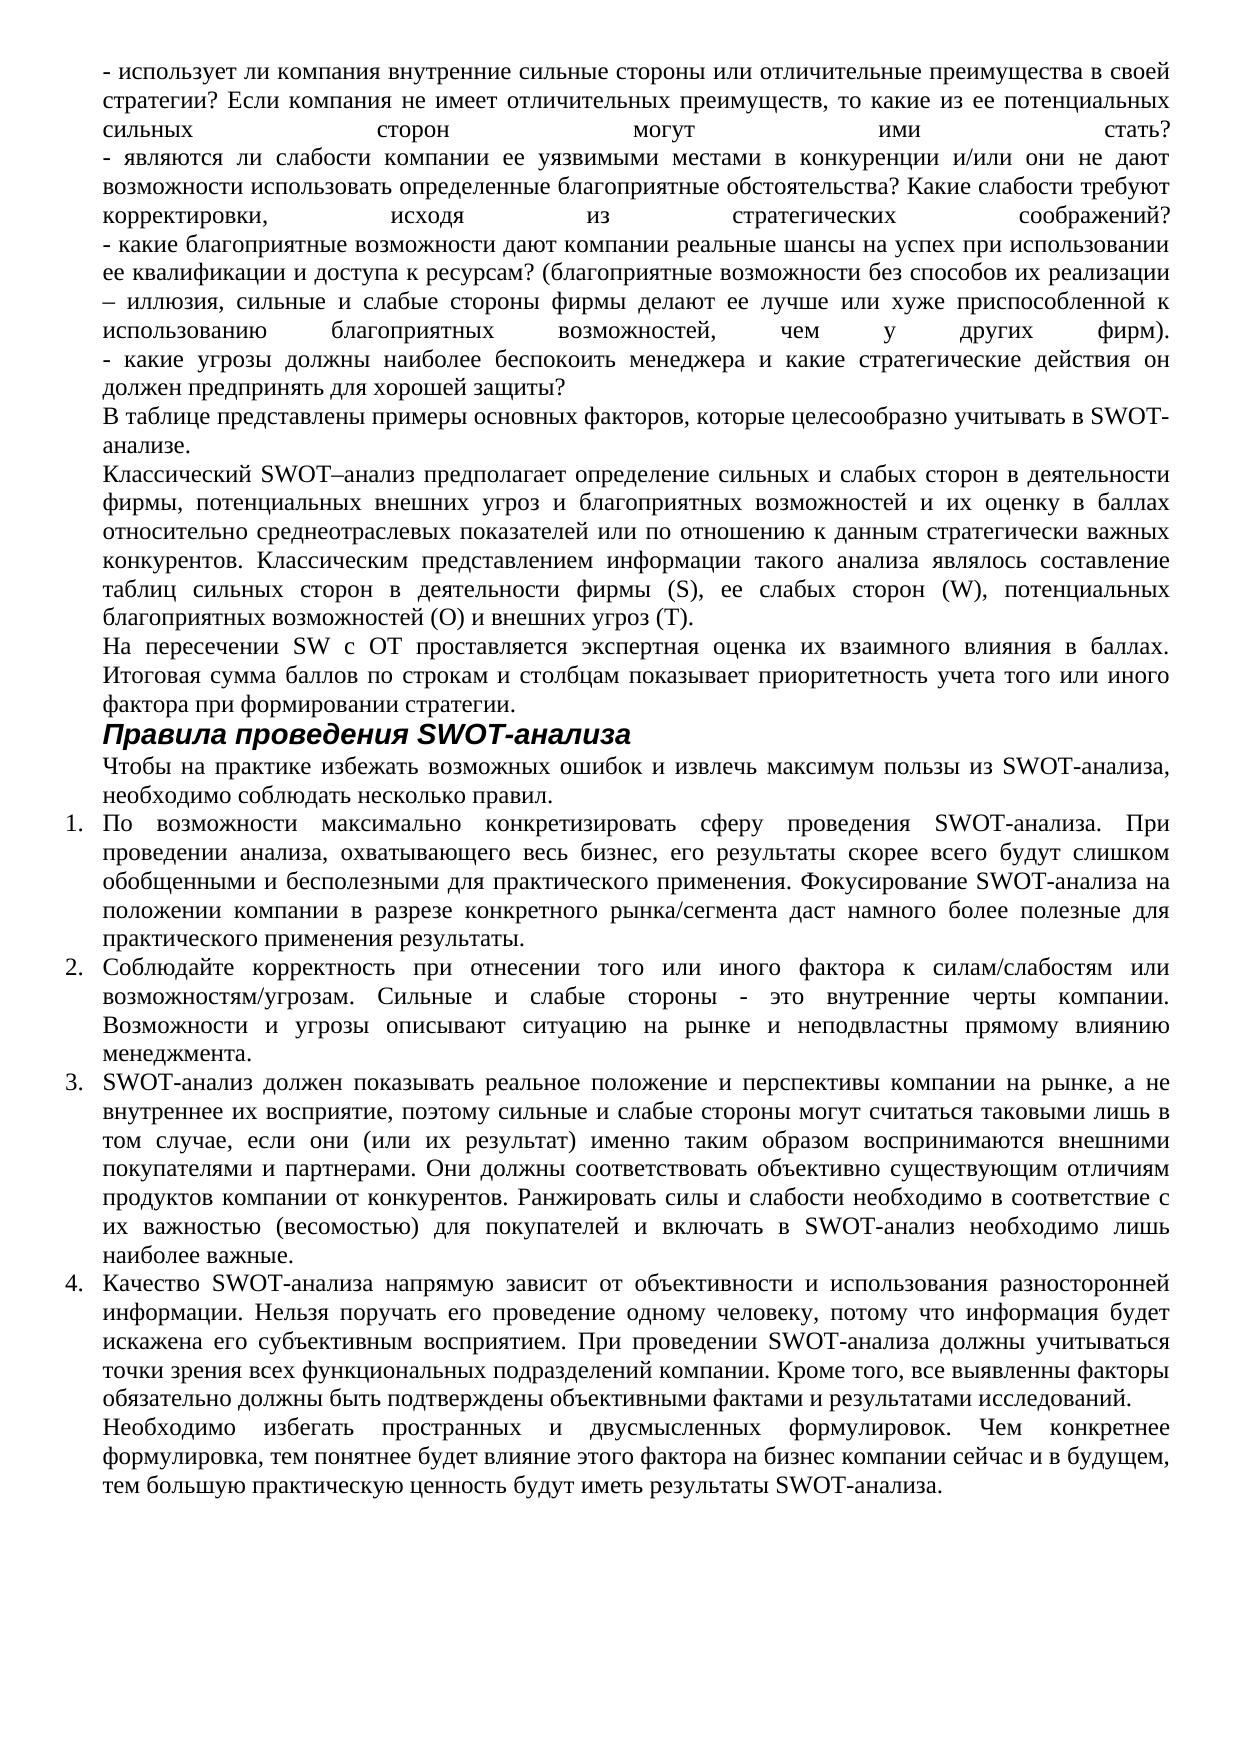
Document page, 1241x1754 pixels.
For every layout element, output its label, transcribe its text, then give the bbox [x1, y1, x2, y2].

text Классический SWOT–анализ предполагает определение сильных и слабых сторон в деятельности фирмы, потенциальных внешних угроз и благоприятных возможностей и их оценку в баллах относительно среднеотраслевых показателей или по отношению к данным стратегически важных конкурентов. Классическим представлением информации такого анализа являлось составление таблиц сильных сторон в деятельности фирмы (S), ее слабых сторон (W), потенциальных благоприятных возможностей (О) и внешних угроз (Т). [102, 459, 1171, 631]
list Качество SWOT-анализа напрямую зависит от объективности и использования разносторонней информации. Нельзя поручать его проведение одному человеку, потому что информация будет искажена его субъективным восприятием. При проведении SWOT-анализа должны учитываться точки зрения всех функциональных подразделений компании. Кроме того, все выявленны факторы обязательно должны быть подтверждены объективными фактами и результатами исследований. [65, 1268, 1171, 1412]
list SWOT-анализ должен показывать реальное положение и перспективы компании на рынке, а не внутреннее их восприятие, поэтому сильные и слабые стороны могут считаться таковыми лишь в том случае, если они (или их результат) именно таким образом воспринимаются внешними покупателями и партнерами. Они должны соответствовать объективно существующим отличиям продуктов компании от конкурентов. Ранжировать силы и слабости необходимо в соответствие с их важностью (весомостью) для покупателей и включать в SWOT-анализ необходимо лишь наиболее важные. [65, 1067, 1171, 1268]
list Соблюдайте корректность при отнесении того или иного фактора к силам/слабостям или возможностям/угрозам. Сильные и слабые стороны - это внутренние черты компании. Возможности и угрозы описывают ситуацию на рынке и неподвластны прямому влиянию менеджмента. [65, 952, 1171, 1067]
text Чтобы на практике избежать возможных ошибок и извлечь максимум пользы из SWOT-анализа, необходимо соблюдать несколько правил. [102, 751, 1171, 808]
text На пересечении SW с OT проставляется экспертная оценка их взаимного влияния в баллах. Итоговая сумма баллов по строкам и столбцам показывает приоритетность учета того или иного фактора при формировании стратегии. [102, 631, 1171, 717]
subtitle Правила проведения SWOT-анализа [102, 717, 1171, 751]
list По возможности максимально конкретизировать сферу проведения SWOT-анализа. При проведении анализа, охватывающего весь бизнес, его результаты скорее всего будут слишком обобщенными и бесполезными для практического применения. Фокусирование SWOT-анализа на положении компании в разрезе конкретного рынка/сегмента даст намного более полезные для практического применения результаты. [65, 808, 1171, 952]
text В таблице представлены примеры основных факторов, которые целесообразно учитывать в SWOT-анализе. [102, 401, 1171, 459]
text Необходимо избегать пространных и двусмысленных формулировок. Чем конкретнее формулировка, тем понятнее будет влияние этого фактора на бизнес компании сейчас и в будущем, тем большую практическую ценность будут иметь результаты SWOT-анализа. [102, 1412, 1171, 1498]
text - использует ли компания внутренние сильные стороны или отличительные преимущества в своей стратегии? Если компания не имеет отличительных преимуществ, то какие из ее потенциальных сильных сторон могут ими стать? - являются ли слабости компании ее уязвимыми местами в конкуренции и/или они не дают возможности использовать определенные благоприятные обстоятельства? Какие слабости требуют корректировки, исходя из стратегических соображений? - какие благоприятные возможности дают компании реальные шансы на успех при использовании ее квалификации и доступа к ресурсам? (благоприятные возможности без способов их реализации – иллюзия, сильные и слабые стороны фирмы делают ее лучше или хуже приспособленной к использованию благоприятных возможностей, чем у других фирм). - какие угрозы должны наиболее беспокоить менеджера и какие стратегические действия он должен предпринять для хорошей защиты? [102, 56, 1171, 401]
